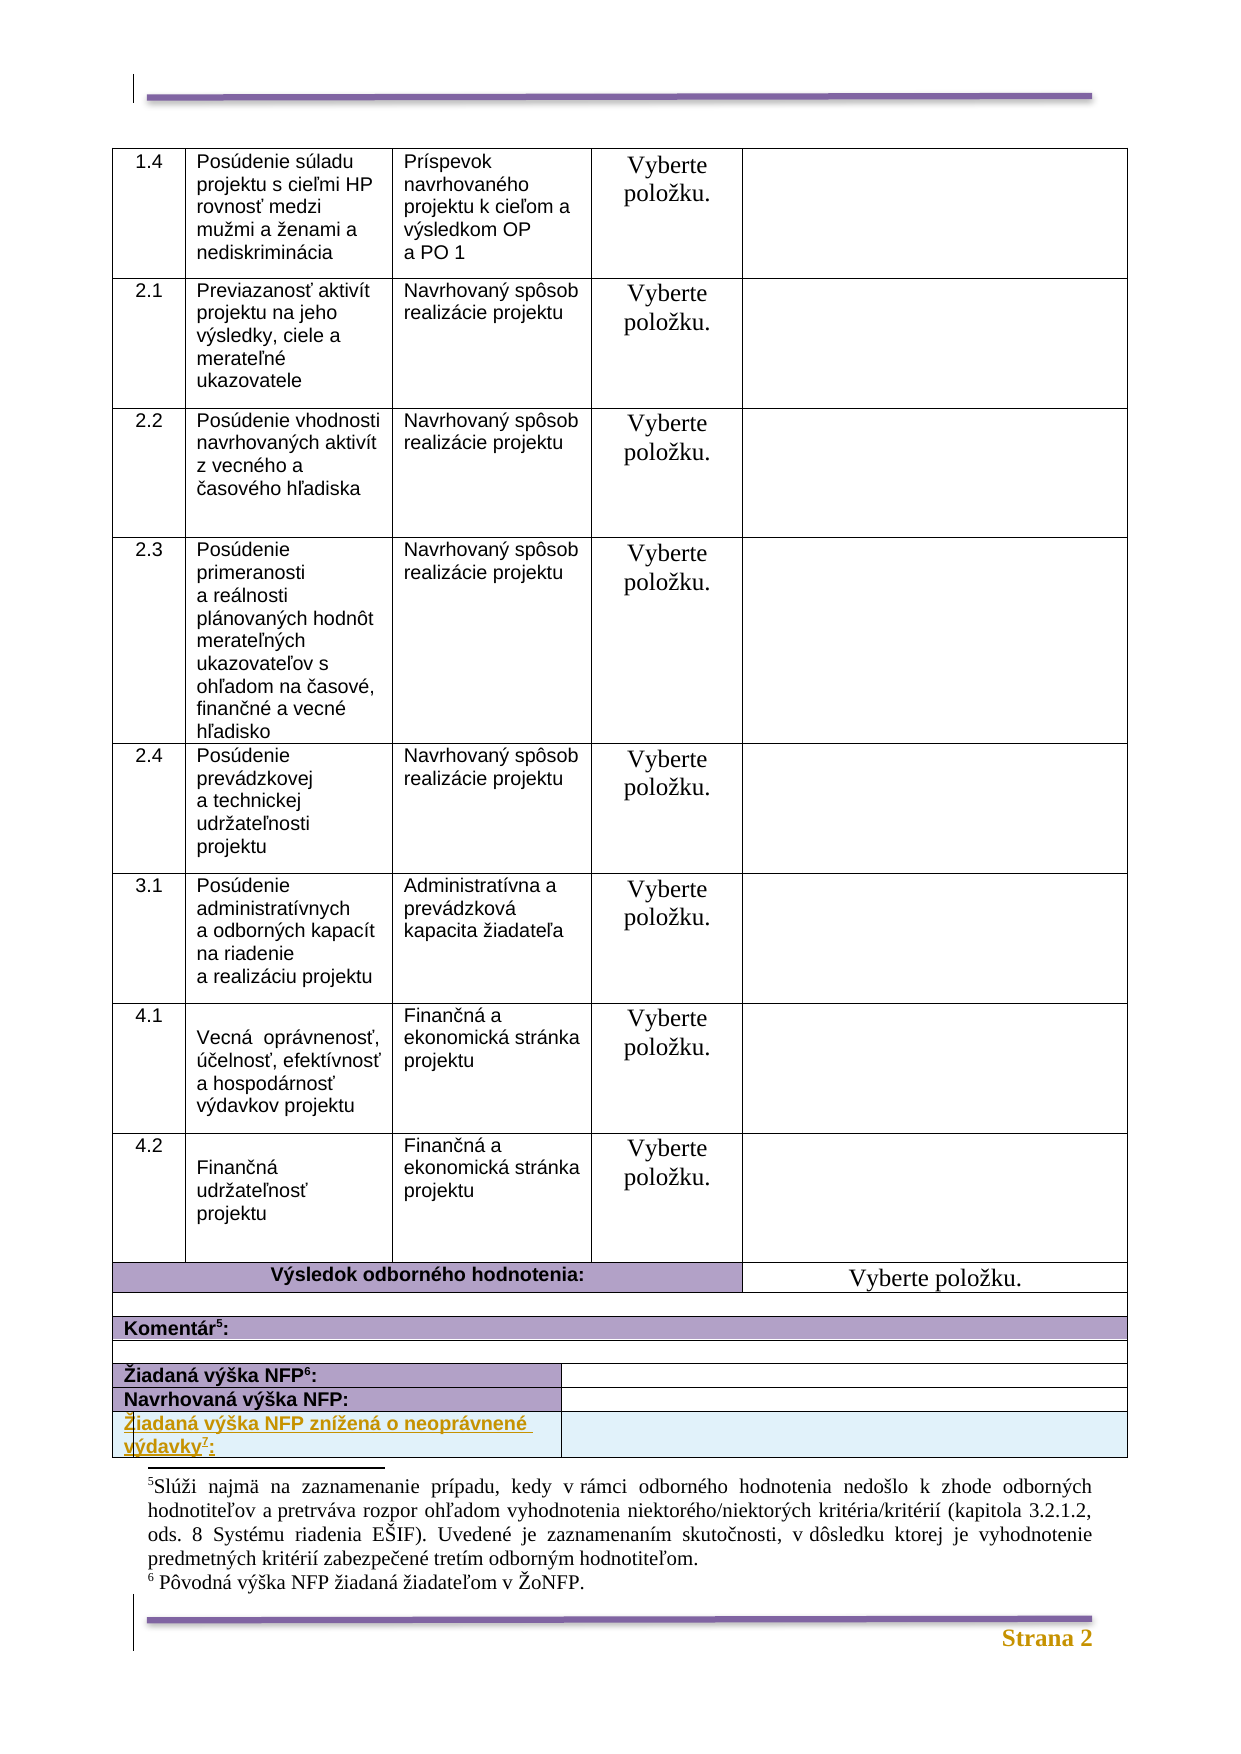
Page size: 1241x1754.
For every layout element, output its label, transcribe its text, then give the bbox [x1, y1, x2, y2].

table_cell Finančná a ekonomická stránka projektu [393, 1134, 591, 1262]
table_cell [562, 1364, 1127, 1387]
table_cell Komentár: [113, 1317, 1127, 1339]
table_cell 2.2 [113, 409, 185, 537]
table_cell Finančná a ekonomická stránka projektu [393, 1004, 591, 1132]
table_cell Navrhovaný spôsob realizácie projektu [393, 744, 591, 873]
table_cell Žiadaná výška NFP: [113, 1364, 561, 1387]
table_cell Finančná udržateľnosť projektu [186, 1134, 392, 1262]
table_cell 3.1 [113, 874, 185, 1002]
table_cell Posúdenie súladu projektu s cieľmi HP rovnosť medzi mužmi a ženami a nediskriminácia [186, 149, 392, 277]
table_cell Administratívna a prevádzková kapacita žiadateľa [393, 874, 591, 1002]
table_cell 2.1 [113, 279, 185, 407]
table_cell [113, 1341, 1127, 1363]
table_cell Posúdenie primeranosti a reálnosti plánovaných hodnôt merateľných ukazovateľov s ohľadom na časové, finančné a vecné hľadisko [186, 538, 392, 743]
table_cell [743, 538, 1127, 743]
table_cell Navrhovaný spôsob realizácie projektu [393, 538, 591, 743]
table_cell [562, 1388, 1127, 1411]
table_cell 2.3 [113, 538, 185, 743]
table_cell [743, 409, 1127, 537]
table_cell [743, 1004, 1127, 1132]
table_cell 4.2 [113, 1134, 185, 1262]
table_cell [743, 149, 1127, 277]
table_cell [393, 149, 591, 277]
table_cell [743, 279, 1127, 407]
table_cell Posúdenie vhodnosti navrhovaných aktivít z vecného a časového hľadiska [186, 409, 392, 537]
table_cell [113, 1293, 1127, 1316]
table_cell Previazanosť aktivít projektu na jeho výsledky, ciele a merateľné ukazovatele [186, 279, 392, 407]
table_cell Navrhovaný spôsob realizácie projektu [393, 279, 591, 407]
table_cell Vecná oprávnenosť, účelnosť, efektívnosť a hospodárnosť výdavkov projektu [186, 1004, 392, 1132]
table_cell 2.4 [113, 744, 185, 873]
table_cell Posúdenie prevádzkovej a technickej udržateľnosti projektu [186, 744, 392, 873]
table_cell Navrhovaná výška NFP: [113, 1388, 561, 1411]
table_cell Výsledok odborného hodnotenia: [113, 1263, 742, 1292]
table_cell [743, 744, 1127, 873]
table_cell [743, 874, 1127, 1002]
table_cell 4.1 [113, 1004, 185, 1132]
table_cell Navrhovaný spôsob realizácie projektu [393, 409, 591, 537]
table_cell 1.4 [113, 149, 185, 277]
table_cell Posúdenie administratívnych a odborných kapacít na riadenie a realizáciu projektu [186, 874, 392, 1002]
table_cell [743, 1134, 1127, 1262]
